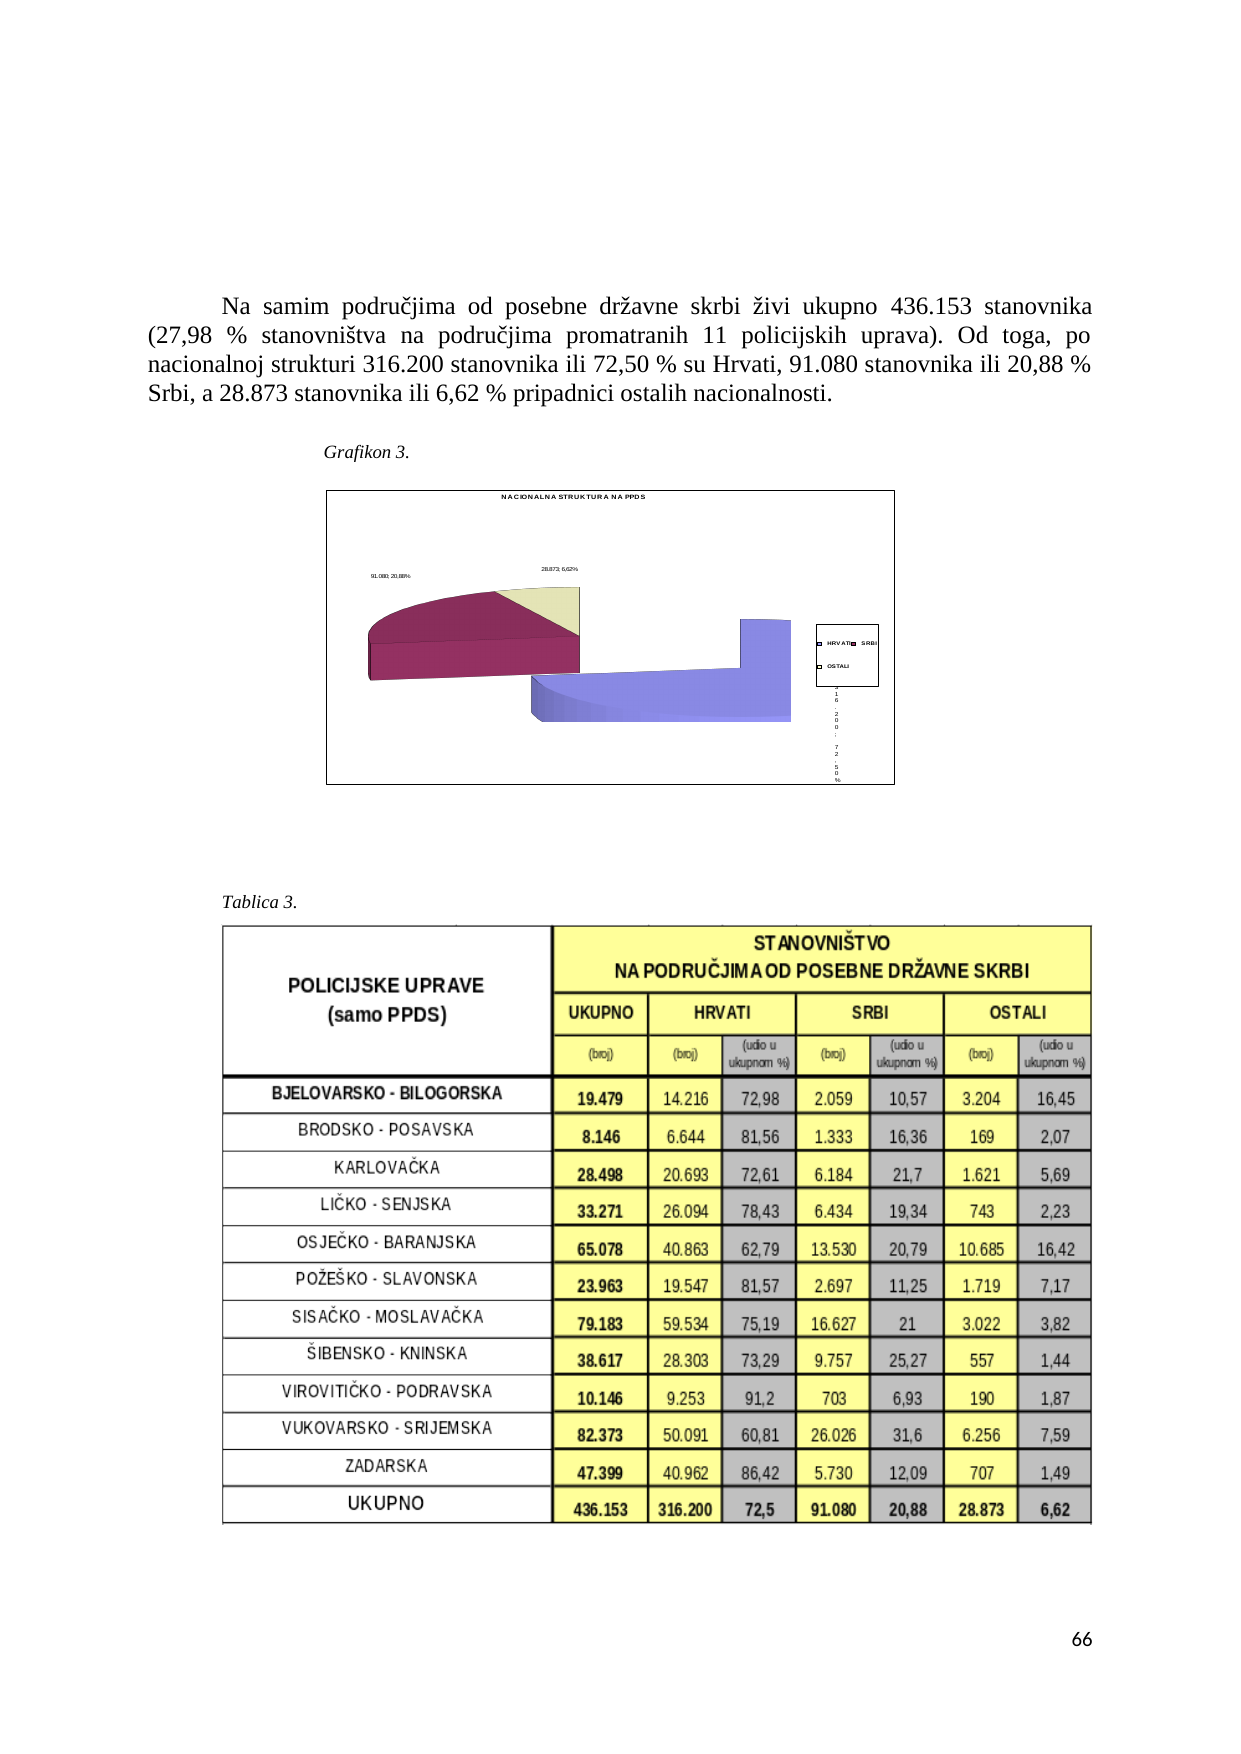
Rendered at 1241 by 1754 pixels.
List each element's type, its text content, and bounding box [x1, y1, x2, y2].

text Na samim područjima od posebne državne skrbi živi ukupno 436.153 stanovnika (27,98 % stanovništva na područjima promatranih 11 policijskih uprava). Od toga, po nacionalnoj strukturi 316.200 stanovnika ili 72,50 % su Hrvati, 91.080 stanovnika ili 20,88 % Srbi, a 28.873 stanovnika ili 6,62 % pripadnici ostalih nacionalnosti. [148, 291, 1092, 406]
text Grafikon 3. [148, 441, 1092, 462]
text Tablica 3. [148, 891, 1092, 912]
